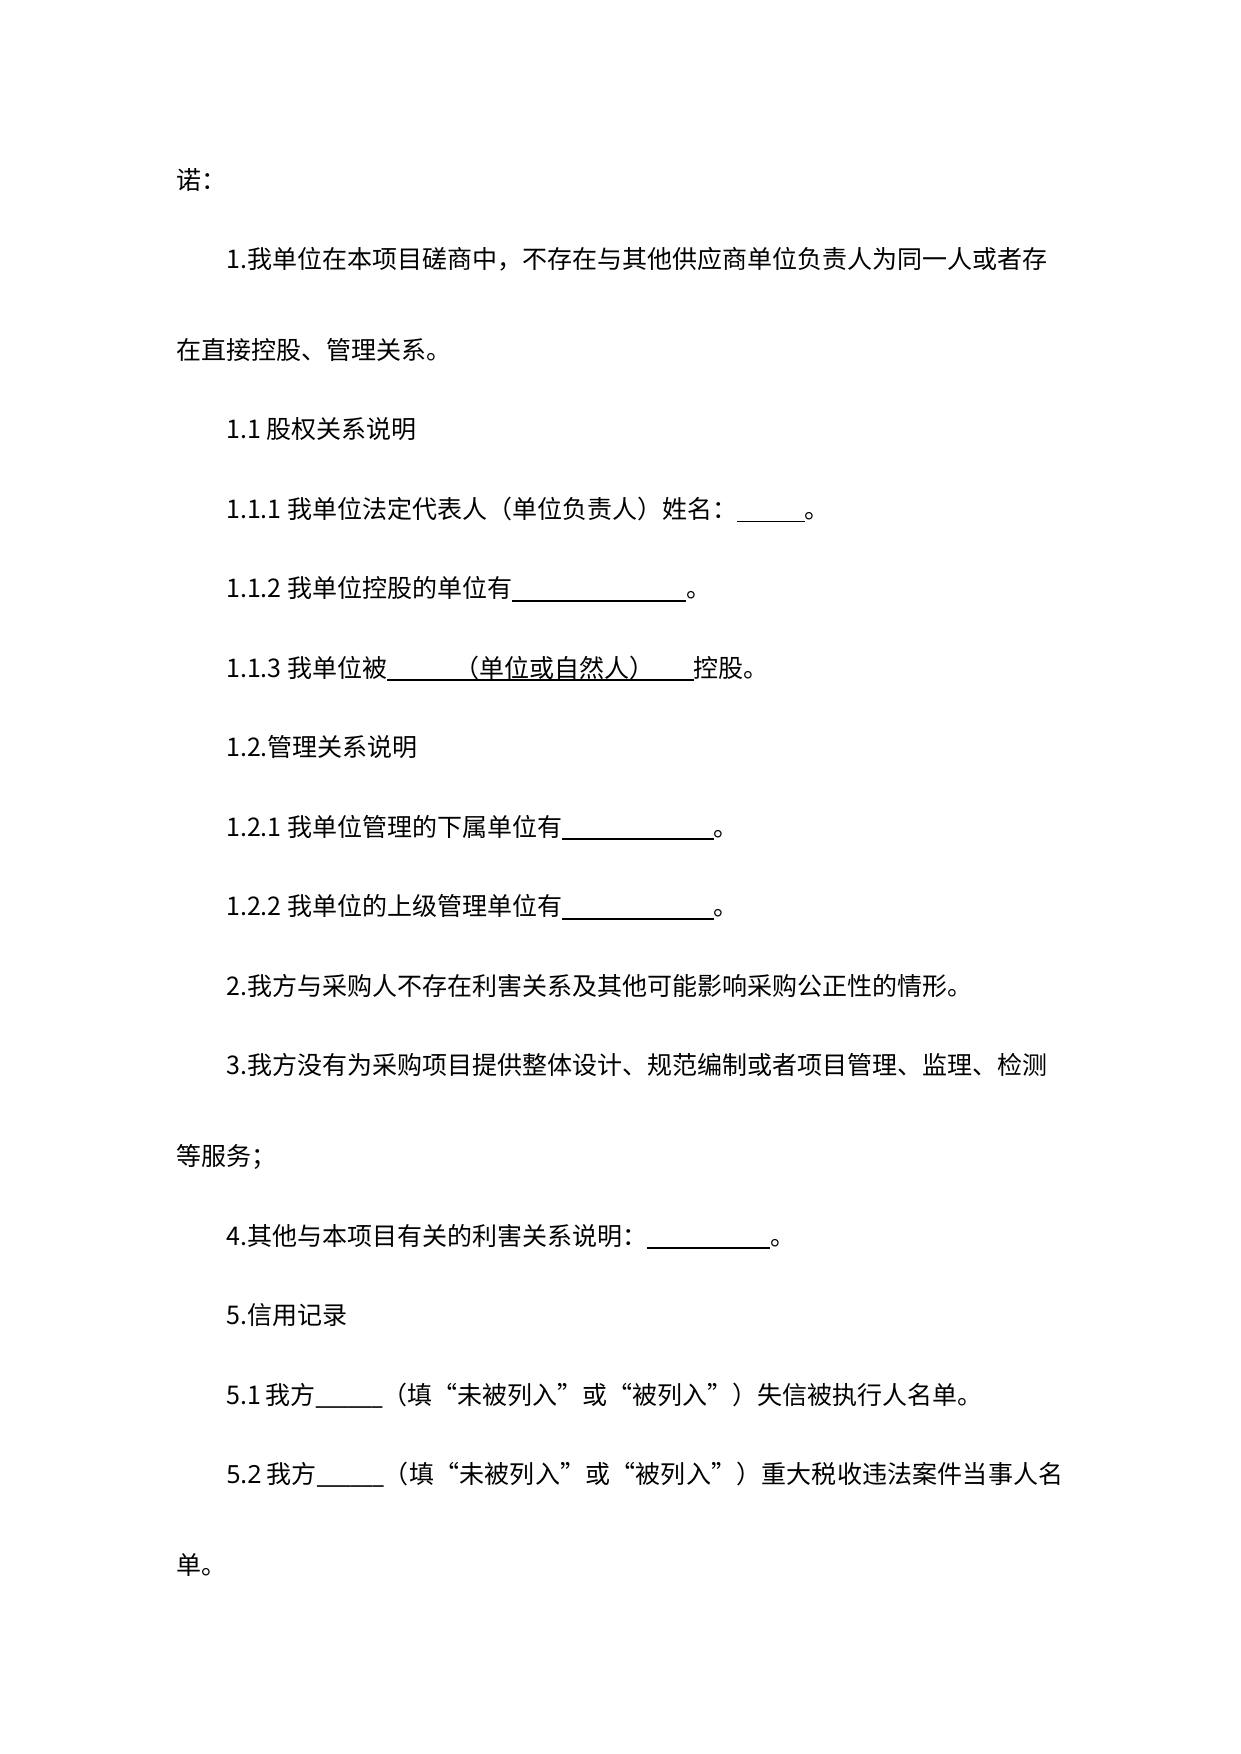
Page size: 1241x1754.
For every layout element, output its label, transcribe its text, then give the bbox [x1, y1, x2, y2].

text 1.1.2 我单位控股的单位有 。 [176, 554, 1064, 619]
text 1.2.2 我单位的上级管理单位有 。 [176, 872, 1064, 937]
text 4.其他与本项目有关的利害关系说明： 。 [176, 1202, 1064, 1267]
text 1.2.管理关系说明 [176, 713, 1064, 778]
text 1.我单位在本项目磋商中，不存在与其他供应商单位负责人为同一人或者存在直接控股、管理关系。 [176, 225, 1064, 381]
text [176, 146, 1064, 211]
text 5.1我方______（填“未被列入”或“被列入”）失信被执行人名单。 [176, 1361, 1064, 1426]
text 1.1.3 我单位被 （单位或自然人） 控股。 [176, 634, 1064, 699]
text 1.1 股权关系说明 [176, 396, 1064, 461]
text 3.我方没有为采购项目提供整体设计、规范编制或者项目管理、监理、检测等服务； [176, 1031, 1064, 1187]
text 1.1.1 我单位法定代表人（单位负责人）姓名： 。 [176, 475, 1064, 540]
text 5.2我方______（填“未被列入”或“被列入”）重大税收违法案件当事人名单。 [176, 1440, 1064, 1596]
text 5.信用记录 [176, 1281, 1064, 1346]
text 2.我方与采购人不存在利害关系及其他可能影响采购公正性的情形。 [176, 952, 1064, 1017]
text 1.2.1 我单位管理的下属单位有 。 [176, 793, 1064, 858]
